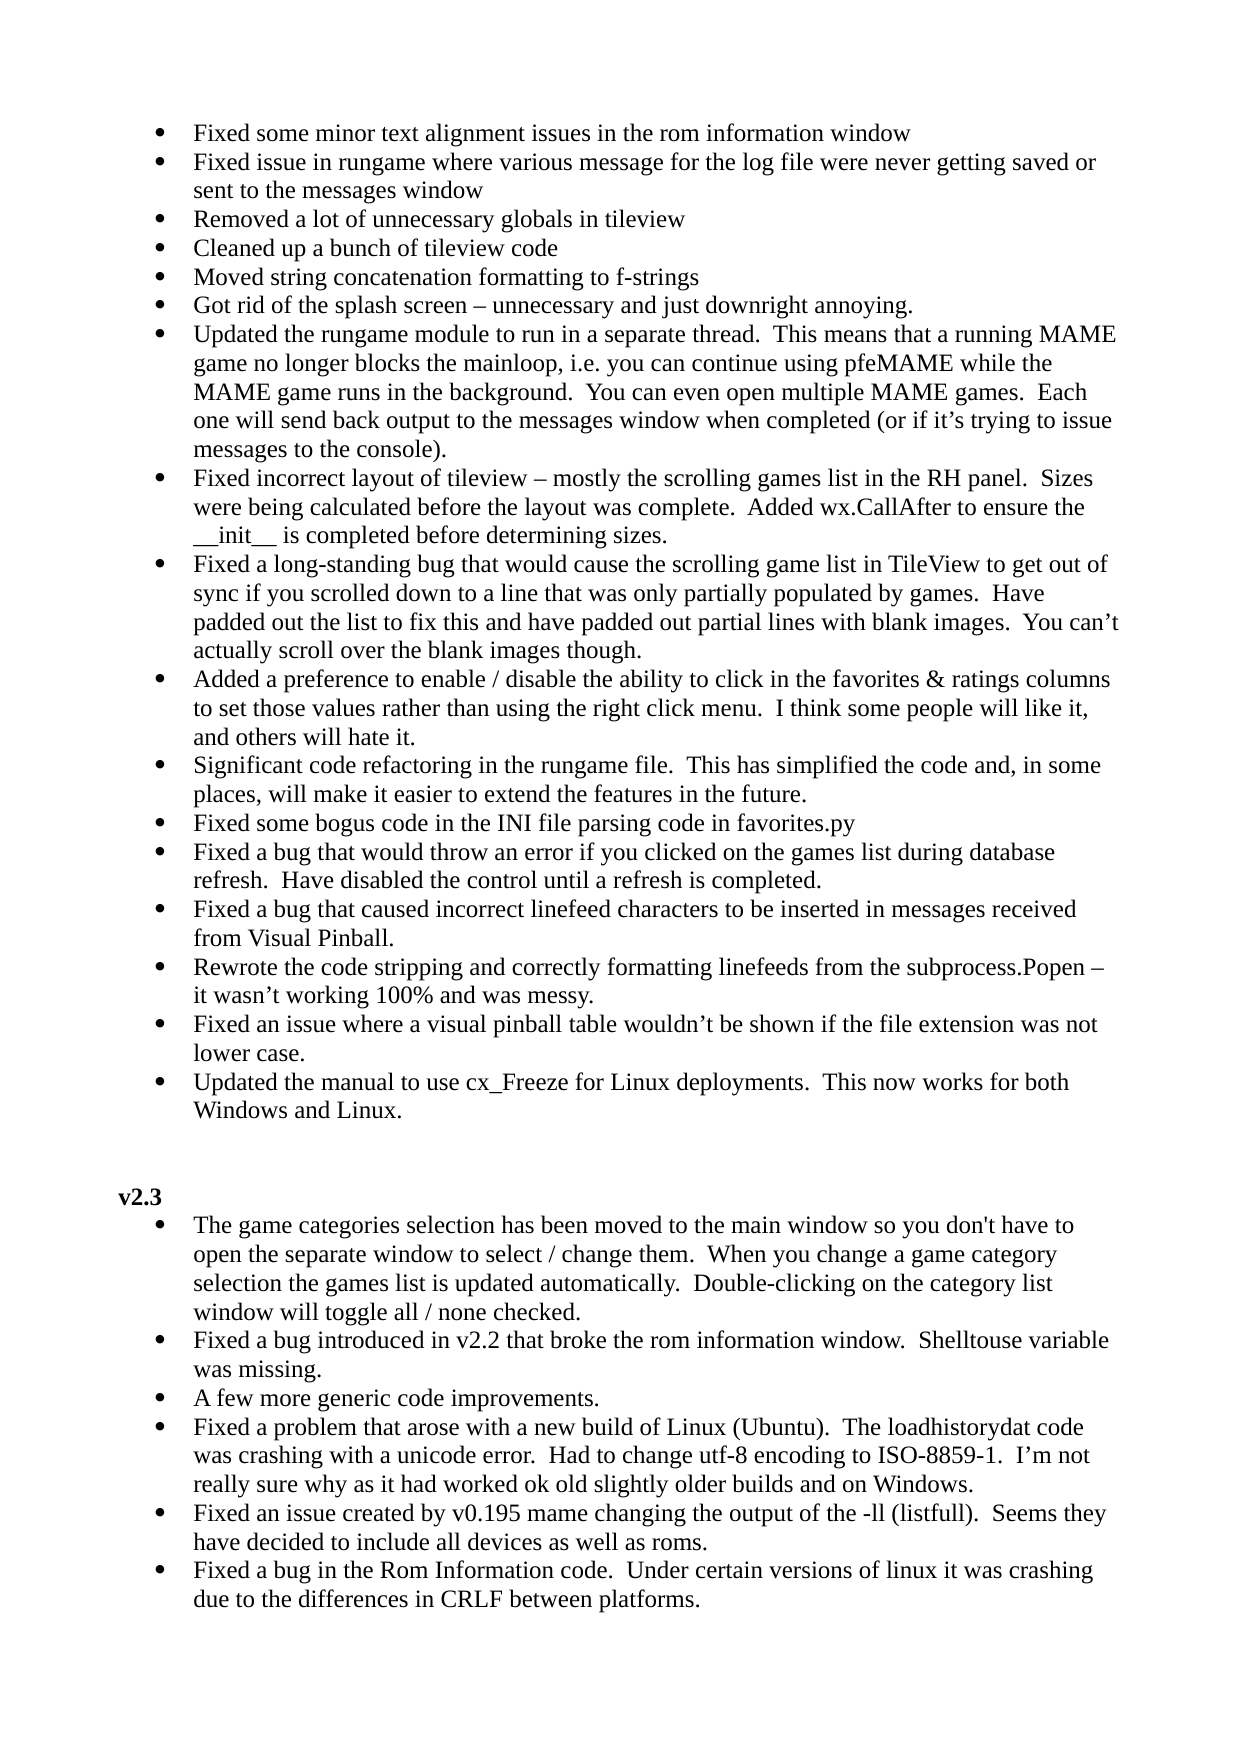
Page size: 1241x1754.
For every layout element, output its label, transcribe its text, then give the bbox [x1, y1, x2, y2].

list Fixed a bug introduced in v2.2 that broke the rom information window. Shelltouse variable was missing. [156, 1326, 1122, 1383]
list Fixed some minor text alignment issues in the rom information window [156, 118, 1122, 147]
list Cleaned up a bunch of tileview code [156, 233, 1122, 262]
list Fixed issue in rungame where various message for the log file were never getting saved or sent to the messages window [156, 147, 1122, 204]
list Fixed incorrect layout of tileview – mostly the scrolling games list in the RH panel. Sizes were being calculated before the layout was complete. Added wx.CallAfter to ensure the __init__ is completed before determining sizes. [156, 463, 1122, 549]
list Fixed a bug that caused incorrect linefeed characters to be inserted in messages received from Visual Pinball. [156, 894, 1122, 952]
list Moved string concatenation formatting to f-strings [156, 262, 1122, 291]
list Fixed an issue where a visual pinball table wouldn’t be shown if the file extension was not lower case. [156, 1009, 1122, 1067]
list Rewrote the code stripping and correctly formatting linefeeds from the subprocess.Popen – it wasn’t working 100% and was messy. [156, 952, 1122, 1009]
list Significant code refactoring in the rungame file. This has simplified the code and, in some places, will make it easier to extend the features in the future. [156, 751, 1122, 808]
list Updated the rungame module to run in a separate thread. This means that a running MAME game no longer blocks the mainloop, i.e. you can continue using pfeMAME while the MAME game runs in the background. You can even open multiple MAME games. Each one will send back output to the messages window when completed (or if it’s trying to issue messages to the console). [156, 319, 1122, 463]
list Fixed some bogus code in the INI file parsing code in favorites.py [156, 808, 1122, 837]
list Got rid of the splash screen – unnecessary and just downright annoying. [156, 291, 1122, 319]
list The game categories selection has been moved to the main window so you don't have to open the separate window to select / change them. When you change a game category selection the games list is updated automatically. Double-clicking on the category list window will toggle all / none checked. [156, 1211, 1122, 1326]
list Removed a lot of unnecessary globals in tileview [156, 204, 1122, 233]
text v2.3 [118, 1182, 1122, 1211]
list Fixed a problem that arose with a new build of Linux (Ubuntu). The loadhistorydat code was crashing with a unicode error. Had to change utf-8 encoding to ISO-8859-1. I’m not really sure why as it had worked ok old slightly older builds and on Windows. [156, 1412, 1122, 1498]
list Fixed a bug in the Rom Information code. Under certain versions of linux it was crashing due to the differences in CRLF between platforms. [156, 1556, 1122, 1613]
list A few more generic code improvements. [156, 1383, 1122, 1412]
list Fixed a bug that would throw an error if you clicked on the games list during database refresh. Have disabled the control until a refresh is completed. [156, 837, 1122, 894]
list Fixed an issue created by v0.195 mame changing the output of the -ll (listfull). Seems they have decided to include all devices as well as roms. [156, 1498, 1122, 1556]
list Fixed a long-standing bug that would cause the scrolling game list in TileView to get out of sync if you scrolled down to a line that was only partially populated by games. Have padded out the list to fix this and have padded out partial lines with blank images. You can’t actually scroll over the blank images though. [156, 549, 1122, 664]
list Updated the manual to use cx_Freeze for Linux deployments. This now works for both Windows and Linux. [156, 1067, 1122, 1124]
list Added a preference to enable / disable the ability to click in the favorites & ratings columns to set those values rather than using the right click menu. I think some people will like it, and others will hate it. [156, 664, 1122, 751]
